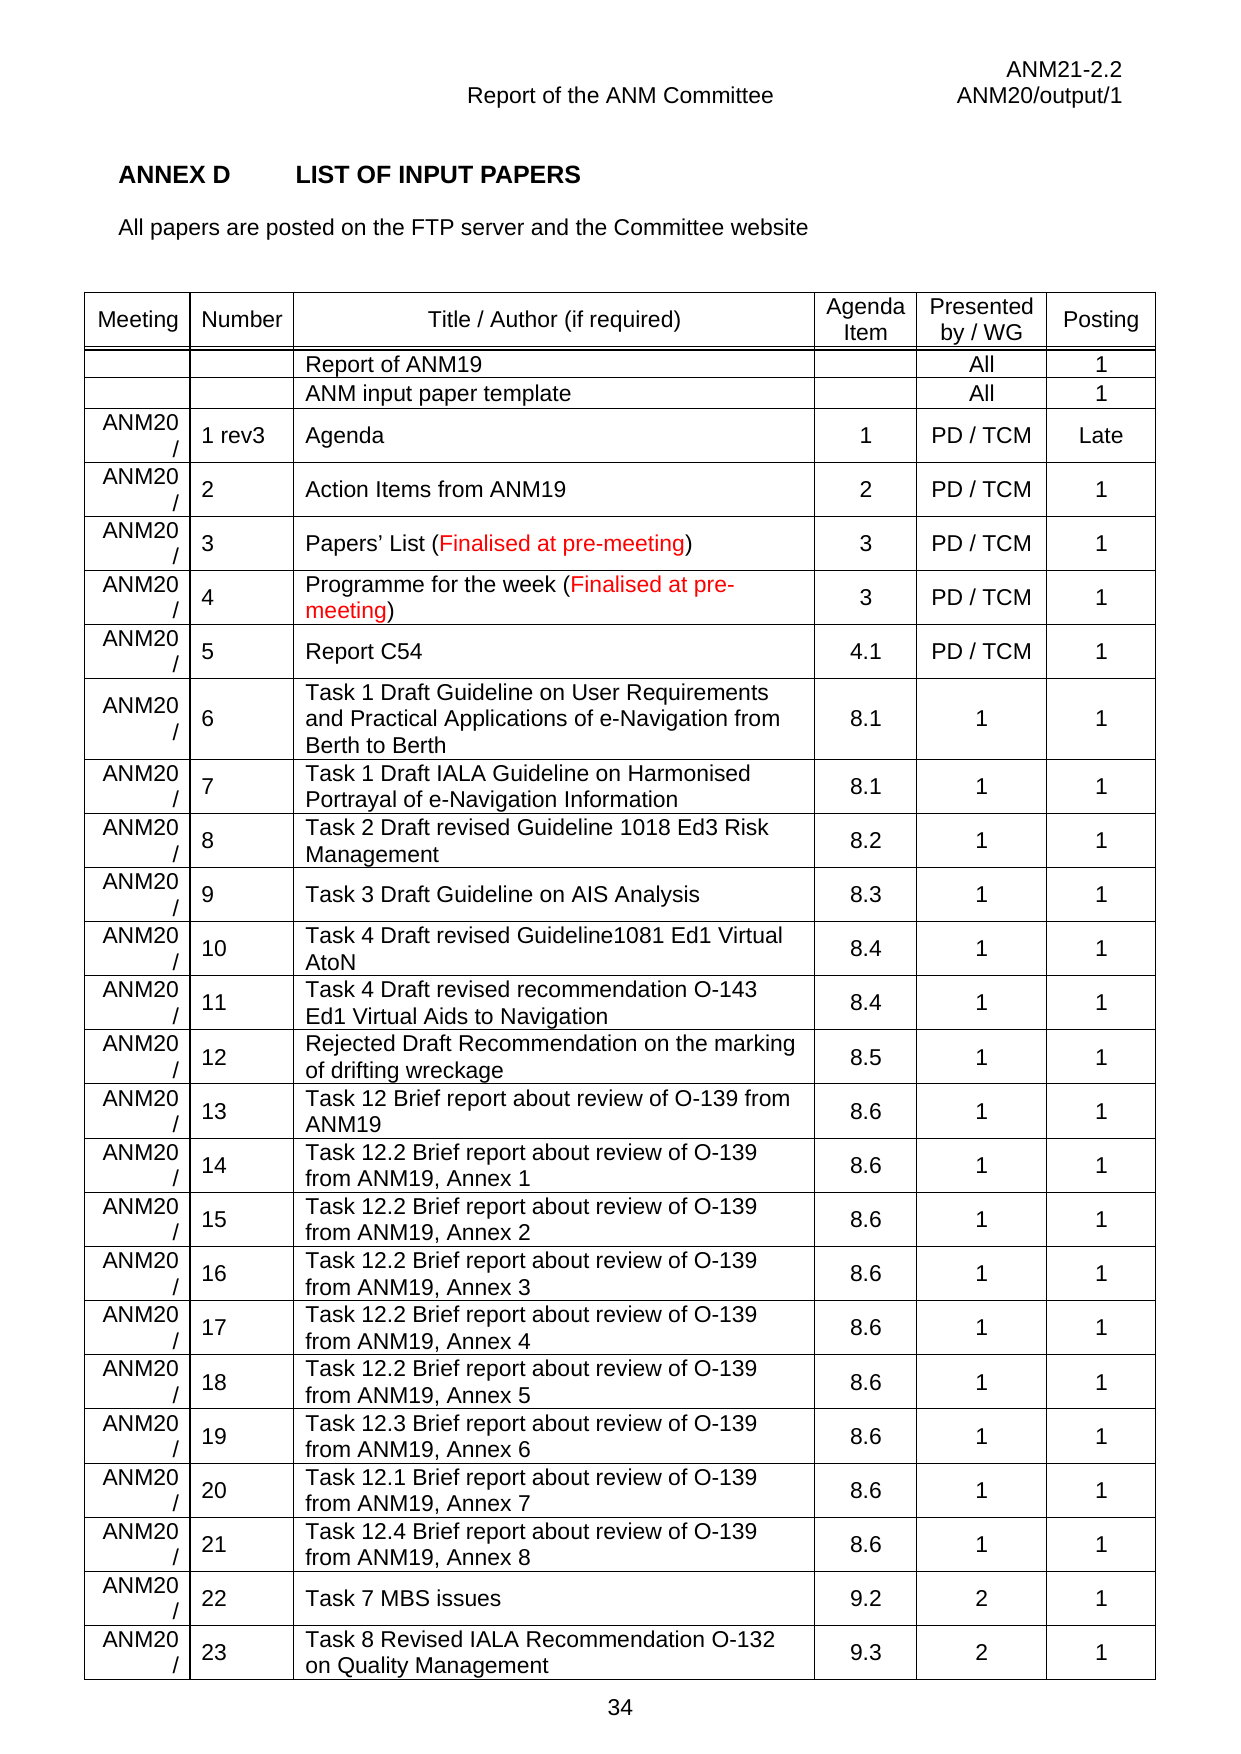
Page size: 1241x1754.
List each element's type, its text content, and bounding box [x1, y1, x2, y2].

table_cell 1 [1047, 463, 1155, 516]
table_cell ANM20/ [85, 625, 189, 677]
table_cell 2 [815, 463, 916, 516]
table_cell ANM20/ [85, 1464, 189, 1517]
table_cell 14 [191, 1139, 293, 1192]
table_cell All [917, 351, 1046, 377]
table_cell 17 [191, 1301, 293, 1354]
table_cell PD / TCM [917, 463, 1046, 516]
table_cell ANM20/ [85, 1355, 189, 1408]
table_cell 3 [191, 517, 293, 569]
table_header Meeting [85, 293, 189, 346]
table_cell 8.4 [815, 922, 916, 975]
table_cell ANM20/ [85, 409, 189, 462]
table_cell Task 12.2 Brief report about review of O-139 from ANM19, Annex 4 [294, 1301, 814, 1354]
table_cell 8.6 [815, 1084, 916, 1137]
table_cell 1 [1047, 351, 1155, 377]
table_cell 8.6 [815, 1247, 916, 1300]
table_cell PD / TCM [917, 517, 1046, 569]
table_cell 2 [191, 463, 293, 516]
table_cell 8.6 [815, 1464, 916, 1517]
table_cell Task 12.3 Brief report about review of O-139 from ANM19, Annex 6 [294, 1409, 814, 1462]
table_header Posting [1047, 293, 1155, 346]
table_cell ANM20/ [85, 1518, 189, 1571]
table_cell 1 [917, 760, 1046, 813]
table_cell All [917, 378, 1046, 408]
table_cell Late [1047, 409, 1155, 462]
table_cell 9 [191, 868, 293, 921]
table_cell ANM20/ [85, 1247, 189, 1300]
table_cell 1 [1047, 868, 1155, 921]
table_cell ANM20/ [85, 1409, 189, 1462]
table_cell Task 12.2 Brief report about review of O-139 from ANM19, Annex 3 [294, 1247, 814, 1300]
table_cell 1 [917, 1139, 1046, 1192]
table_header Number [191, 293, 293, 346]
table_cell Task 2 Draft revised Guideline 1018 Ed3 Risk Management [294, 814, 814, 867]
text List of input papers [118, 160, 1122, 189]
table_cell 1 [917, 814, 1046, 867]
table_cell Task 4 Draft revised recommendation O-143 Ed1 Virtual Aids to Navigation [294, 976, 814, 1029]
table_cell [191, 351, 293, 377]
table_cell 1 [917, 679, 1046, 759]
table_cell Task 4 Draft revised Guideline1081 Ed1 Virtual AtoN [294, 922, 814, 975]
table_cell 1 [815, 409, 916, 462]
table_cell ANM20/ [85, 1301, 189, 1354]
table_cell ANM20/ [85, 1572, 189, 1624]
table_cell 1 [917, 1355, 1046, 1408]
table_cell 8.6 [815, 1355, 916, 1408]
table_cell 8 [191, 814, 293, 867]
table_cell Papers’ List (Finalised at pre-meeting) [294, 517, 814, 569]
table_cell 18 [191, 1355, 293, 1408]
table_cell 7 [191, 760, 293, 813]
table_cell Task 12.2 Brief report about review of O-139 from ANM19, Annex 5 [294, 1355, 814, 1408]
table_cell 9.3 [815, 1626, 916, 1679]
table_cell 1 rev3 [191, 409, 293, 462]
table_cell 1 [1047, 1247, 1155, 1300]
table_cell 6 [191, 679, 293, 759]
table_header Presented by / WG [917, 293, 1046, 346]
table_cell 8.6 [815, 1409, 916, 1462]
table_cell 1 [1047, 679, 1155, 759]
table_cell [815, 351, 916, 377]
table_cell ANM20/ [85, 1139, 189, 1192]
table_cell Rejected Draft Recommendation on the marking of drifting wreckage [294, 1030, 814, 1083]
table_cell 1 [1047, 922, 1155, 975]
table_cell ANM20/ [85, 976, 189, 1029]
table_cell 2 [917, 1572, 1046, 1624]
table_cell Task 1 Draft Guideline on User Requirements and Practical Applications of e-Navigation from Berth to Berth [294, 679, 814, 759]
table_cell 1 [1047, 1518, 1155, 1571]
table_cell Agenda [294, 409, 814, 462]
table_cell Task 12 Brief report about review of O-139 from ANM19 [294, 1084, 814, 1137]
table_cell 1 [1047, 1626, 1155, 1679]
table_cell 1 [917, 868, 1046, 921]
table_cell 8.6 [815, 1139, 916, 1192]
table_cell 1 [1047, 517, 1155, 569]
table_cell ANM20/ [85, 1193, 189, 1246]
table_cell [191, 378, 293, 408]
table_cell 8.5 [815, 1030, 916, 1083]
table_cell 5 [191, 625, 293, 677]
table_cell PD / TCM [917, 625, 1046, 677]
table_cell Task 12.1 Brief report about review of O-139 from ANM19, Annex 7 [294, 1464, 814, 1517]
table_cell Task 3 Draft Guideline on AIS Analysis [294, 868, 814, 921]
table_cell 1 [1047, 760, 1155, 813]
table_cell 1 [1047, 1355, 1155, 1408]
table_cell 1 [1047, 1193, 1155, 1246]
table_cell 1 [1047, 1464, 1155, 1517]
table_cell 1 [1047, 625, 1155, 677]
text All papers are posted on the FTP server and the Committee website [118, 214, 1122, 240]
table_cell 23 [191, 1626, 293, 1679]
table_cell 8.1 [815, 760, 916, 813]
table_cell Task 7 MBS issues [294, 1572, 814, 1624]
table_cell 10 [191, 922, 293, 975]
table_cell 1 [1047, 1030, 1155, 1083]
table_cell 3 [815, 517, 916, 569]
table_cell [85, 351, 189, 377]
table_cell 8.4 [815, 976, 916, 1029]
table_cell ANM20/ [85, 922, 189, 975]
table_cell ANM20/ [85, 1030, 189, 1083]
table_cell 15 [191, 1193, 293, 1246]
table_cell ANM20/ [85, 1626, 189, 1679]
table_cell Task 12.2 Brief report about review of O-139 from ANM19, Annex 2 [294, 1193, 814, 1246]
table_cell 13 [191, 1084, 293, 1137]
table_cell ANM20/ [85, 814, 189, 867]
table_cell 19 [191, 1409, 293, 1462]
table_cell ANM20/ [85, 463, 189, 516]
table_cell Action Items from ANM19 [294, 463, 814, 516]
table_cell 1 [1047, 1084, 1155, 1137]
table_cell ANM input paper template [294, 378, 814, 408]
table_cell PD / TCM [917, 571, 1046, 624]
table_cell ANM20/ [85, 679, 189, 759]
table_cell 8.6 [815, 1301, 916, 1354]
table_cell 8.6 [815, 1193, 916, 1246]
table_cell 1 [1047, 378, 1155, 408]
table_cell 1 [1047, 571, 1155, 624]
table_cell ANM20/ [85, 1084, 189, 1137]
table_cell 11 [191, 976, 293, 1029]
table_header Agenda Item [815, 293, 916, 346]
table_cell 1 [917, 1030, 1046, 1083]
table_cell 20 [191, 1464, 293, 1517]
table_cell 1 [917, 1193, 1046, 1246]
table_cell Report of ANM19 [294, 351, 814, 377]
table_cell 4.1 [815, 625, 916, 677]
table_cell Task 1 Draft IALA Guideline on Harmonised Portrayal of e-Navigation Information [294, 760, 814, 813]
table_cell 8.2 [815, 814, 916, 867]
table_cell 12 [191, 1030, 293, 1083]
table_cell ANM20/ [85, 571, 189, 624]
table_cell Task 8 Revised IALA Recommendation O-132 on Quality Management [294, 1626, 814, 1679]
table_cell 8.1 [815, 679, 916, 759]
table_cell 1 [917, 1518, 1046, 1571]
table_cell 1 [917, 922, 1046, 975]
table_header Title / Author (if required) [294, 293, 814, 346]
table_cell 8.3 [815, 868, 916, 921]
table_cell 1 [1047, 976, 1155, 1029]
table_cell 1 [917, 976, 1046, 1029]
table_cell 1 [1047, 1572, 1155, 1624]
table_cell 1 [917, 1464, 1046, 1517]
table_cell PD / TCM [917, 409, 1046, 462]
table_cell 3 [815, 571, 916, 624]
table_cell Task 12.4 Brief report about review of O-139 from ANM19, Annex 8 [294, 1518, 814, 1571]
table_cell 1 [917, 1409, 1046, 1462]
table_cell ANM20/ [85, 517, 189, 569]
table_cell 2 [917, 1626, 1046, 1679]
table_cell 1 [1047, 1301, 1155, 1354]
table_cell 4 [191, 571, 293, 624]
table_cell 1 [1047, 1409, 1155, 1462]
table_cell 1 [1047, 1139, 1155, 1192]
table_cell 1 [917, 1084, 1046, 1137]
table_cell [815, 378, 916, 408]
table_cell Task 12.2 Brief report about review of O-139 from ANM19, Annex 1 [294, 1139, 814, 1192]
table_cell 1 [1047, 814, 1155, 867]
table_cell 1 [917, 1301, 1046, 1354]
table_cell 9.2 [815, 1572, 916, 1624]
table_cell Report C54 [294, 625, 814, 677]
table_cell ANM20/ [85, 868, 189, 921]
table_cell Programme for the week (Finalised at pre-meeting) [294, 571, 814, 624]
table_cell 16 [191, 1247, 293, 1300]
table_cell 22 [191, 1572, 293, 1624]
table_cell 1 [917, 1247, 1046, 1300]
table_cell 8.6 [815, 1518, 916, 1571]
table_cell [85, 378, 189, 408]
table_cell 21 [191, 1518, 293, 1571]
table_cell ANM20/ [85, 760, 189, 813]
